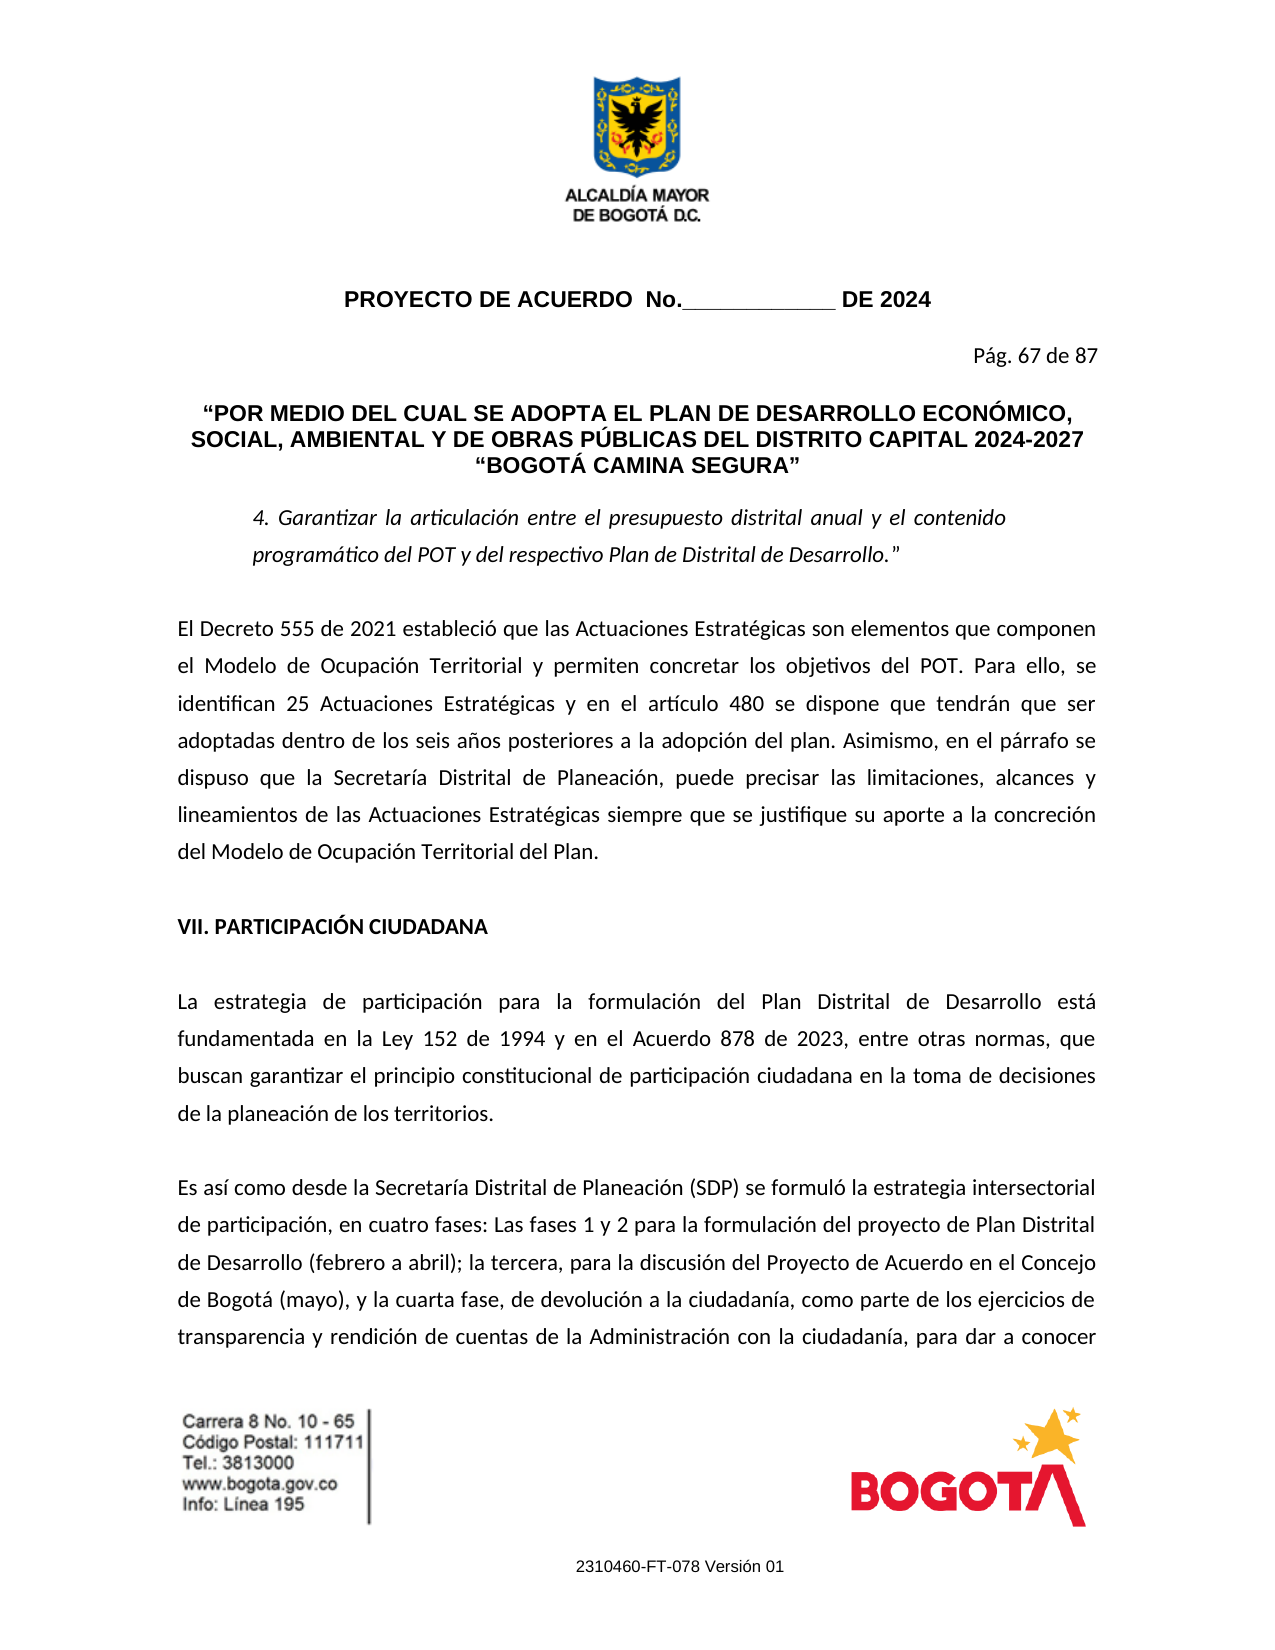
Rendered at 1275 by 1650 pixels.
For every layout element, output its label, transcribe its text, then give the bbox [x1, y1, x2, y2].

text 4. Garantizar la articulación entre el presupuesto distrital anual y el contenido programático del POT y del respectivo Plan de Distrital de Desarrollo.” [252, 503, 1010, 568]
text VII. PARTICIPACIÓN CIUDADANA [177, 912, 1098, 940]
picture [833, 1403, 1117, 1546]
text Es así como desde la Secretaría Distrital de Planeación (SDP) se formuló la estrategia intersectorial de participación, en cuatro fases: Las fases 1 y 2 para la formulación del proyecto de Plan Distrital de Desarrollo (febrero a abril); la tercera, para la discusión del Proyecto de Acuerdo en el Concejo de Bogotá (mayo), y la cuarta fase, de devolución a la ciudadanía, como parte de los ejercicios de transparencia y rendición de cuentas de la Administración con la ciudadanía, para dar a conocer cómo quedó formulada la hoja de ruta que orientará las acciones de la Administración Distrital durante los próximos cuatro años (a partir de junio). [177, 1173, 1098, 1350]
picture [555, 65, 720, 234]
text El Decreto 555 de 2021 estableció que las Actuaciones Estratégicas son elementos que componen el Modelo de Ocupación Territorial y permiten concretar los objetivos del POT. Para ello, se identifican 25 Actuaciones Estratégicas y en el artículo 480 se dispone que tendrán que ser adoptadas dentro de los seis años posteriores a la adopción del plan. Asimismo, en el párrafo se dispuso que la Secretaría Distrital de Planeación, puede precisar las limitaciones, alcances y lineamientos de las Actuaciones Estratégicas siempre que se justifique su aporte a la concreción del Modelo de Ocupación Territorial del Plan. [177, 614, 1098, 866]
picture [177, 1403, 378, 1538]
text La estrategia de participación para la formulación del Plan Distrital de Desarrollo está fundamentada en la Ley 152 de 1994 y en el Acuerdo 878 de 2023, entre otras normas, que buscan garantizar el principio constitucional de participación ciudadana en la toma de decisiones de la planeación de los territorios. [177, 987, 1098, 1127]
